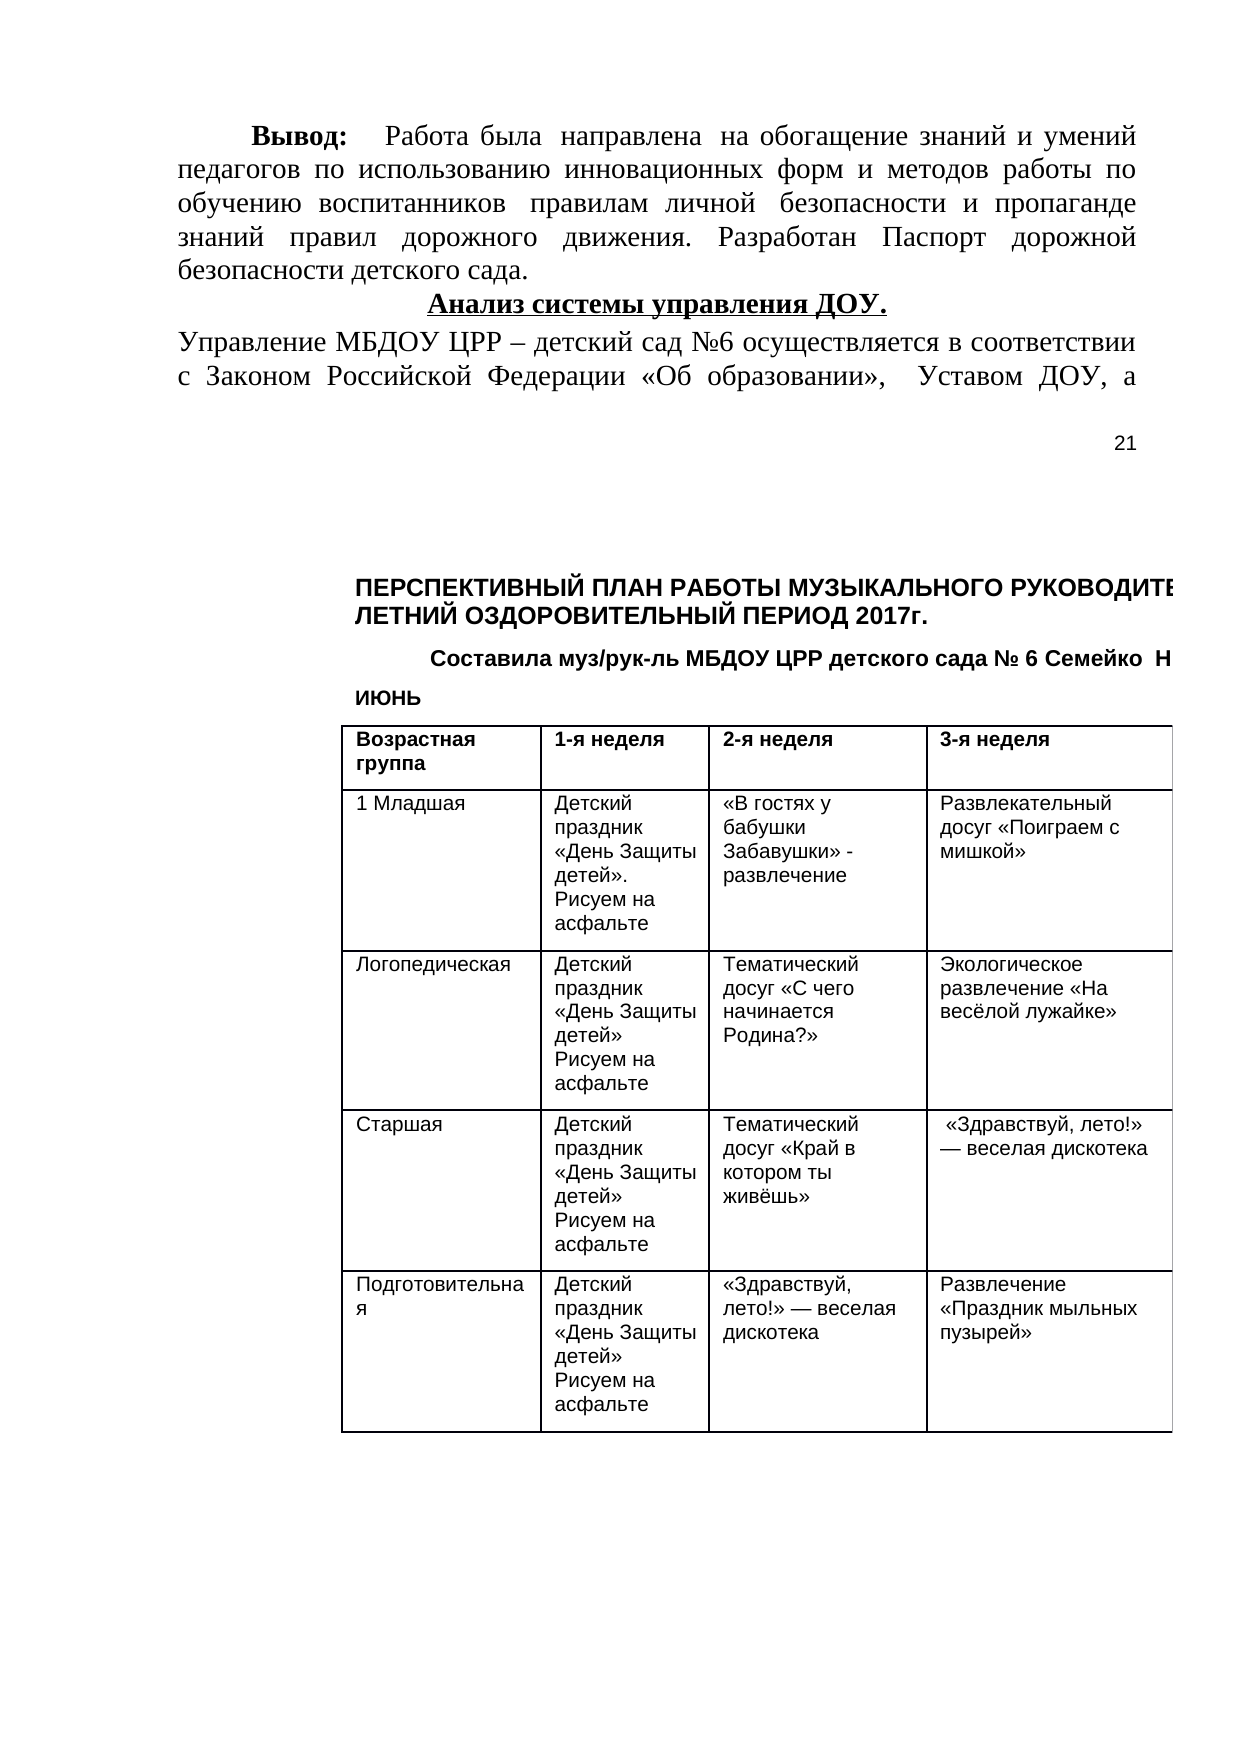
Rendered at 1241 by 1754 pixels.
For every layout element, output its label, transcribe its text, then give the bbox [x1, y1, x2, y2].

text Управление МБДОУ ЦРР – детский сад №6 осуществляется в соответствии с Законом Российской Федерации «Об образовании», Уставом ДОУ, а также следующими локальными документами регламентирующими деятельность учреждения: [177, 324, 1137, 391]
text Анализ системы управления ДОУ. [177, 286, 1137, 319]
text Вывод: Работа была направлена на обогащение знаний и умений педагогов по использованию инновационных форм и методов работы по обучению воспитанников правилам личной безопасности и пропаганде знаний правил дорожного движения. Разработан Паспорт дорожной безопасности детского сада. [177, 118, 1137, 286]
